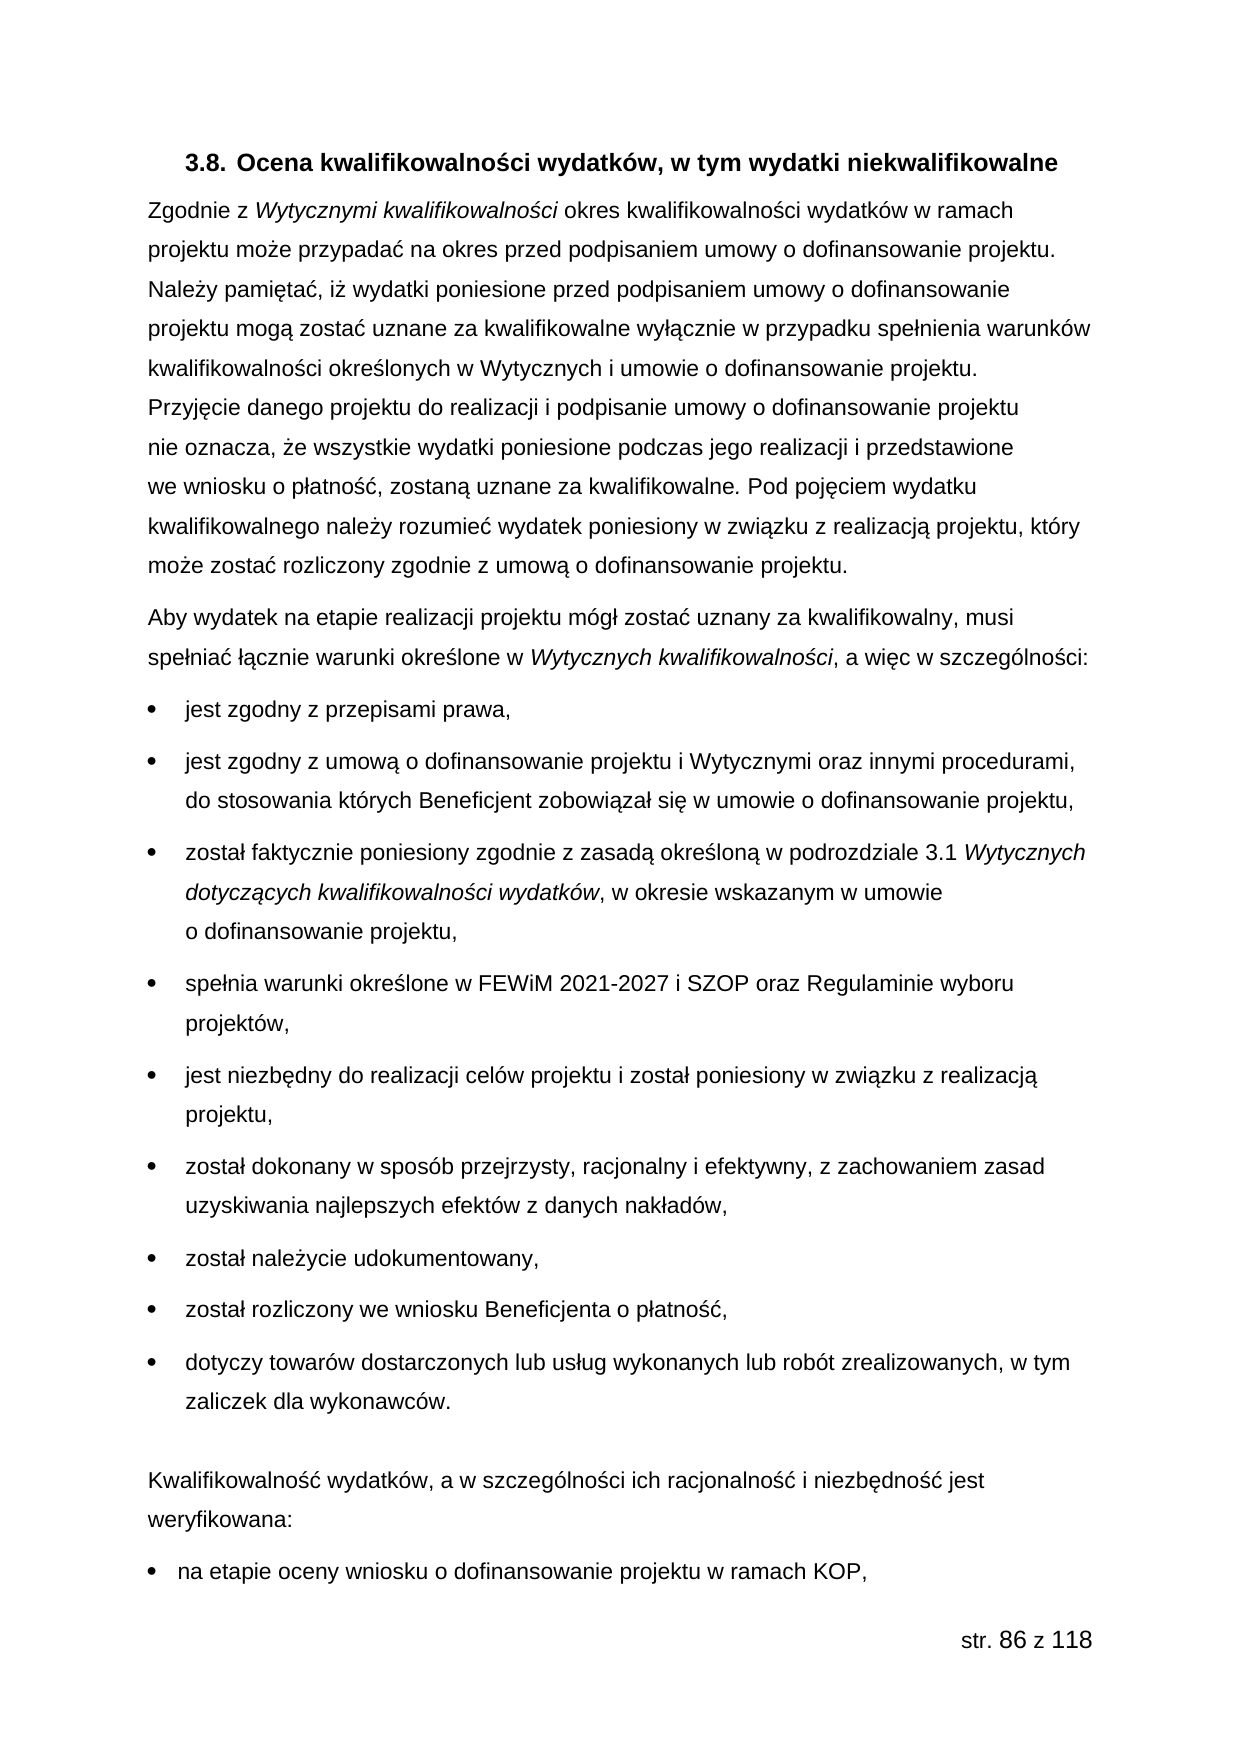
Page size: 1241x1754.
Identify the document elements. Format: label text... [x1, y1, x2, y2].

text Aby wydatek na etapie realizacji projektu mógł zostać uznany za kwalifikowalny, musi spełniać łącznie warunki określone w Wytycznych kwalifikowalności, a więc w szczególności: [148, 604, 1093, 670]
text Ocena kwalifikowalności wydatków, w tym wydatki niekwalifikowalne [185, 148, 1093, 176]
list jest niezbędny do realizacji celów projektu i został poniesiony w związku z realizacją projektu, [148, 1062, 1093, 1127]
text Kwalifikowalność wydatków, a w szczególności ich racjonalność i niezbędność jest weryfikowana: [148, 1467, 1093, 1533]
text Zgodnie z Wytycznymi kwalifikowalności okres kwalifikowalności wydatków w ramach projektu może przypadać na okres przed podpisaniem umowy o dofinansowanie projektu. [148, 197, 1093, 263]
list jest zgodny z umową o dofinansowanie projektu i Wytycznymi oraz innymi procedurami, do stosowania których Beneficjent zobowiązał się w umowie o dofinansowanie projektu, [148, 748, 1093, 813]
text Należy pamiętać, iż wydatki poniesione przed podpisaniem umowy o dofinansowanie projektu mogą zostać uznane za kwalifikowalne wyłącznie w przypadku spełnienia warunków kwalifikowalności określonych w Wytycznych i umowie o dofinansowanie projektu. [148, 276, 1093, 381]
list został dokonany w sposób przejrzysty, racjonalny i efektywny, z zachowaniem zasad uzyskiwania najlepszych efektów z danych nakładów, [148, 1153, 1093, 1219]
list został należycie udokumentowany, [148, 1244, 1093, 1271]
list jest zgodny z przepisami prawa, [148, 696, 1093, 722]
list został rozliczony we wniosku Beneficjenta o płatność, [148, 1296, 1093, 1323]
list dotyczy towarów dostarczonych lub usług wykonanych lub robót zrealizowanych, w tym zaliczek dla wykonawców. [148, 1348, 1093, 1414]
text Przyjęcie danego projektu do realizacji i podpisanie umowy o dofinansowanie projektu nie oznacza, że wszystkie wydatki poniesione podczas jego realizacji i przedstawione we wniosku o płatność, zostaną uznane za kwalifikowalne. Pod pojęciem wydatku kwalifikowalnego należy rozumieć wydatek poniesiony w związku z realizacją projektu, który może zostać rozliczony zgodnie z umową o dofinansowanie projektu. [148, 394, 1093, 579]
list na etapie oceny wniosku o dofinansowanie projektu w ramach KOP, [148, 1558, 1093, 1585]
list został faktycznie poniesiony zgodnie z zasadą określoną w podrozdziale 3.1 Wytycznych dotyczących kwalifikowalności wydatków, w okresie wskazanym w umowie o dofinansowanie projektu, [148, 839, 1093, 944]
list spełnia warunki określone w FEWiM 2021-2027 i SZOP oraz Regulaminie wyboru projektów, [148, 970, 1093, 1036]
